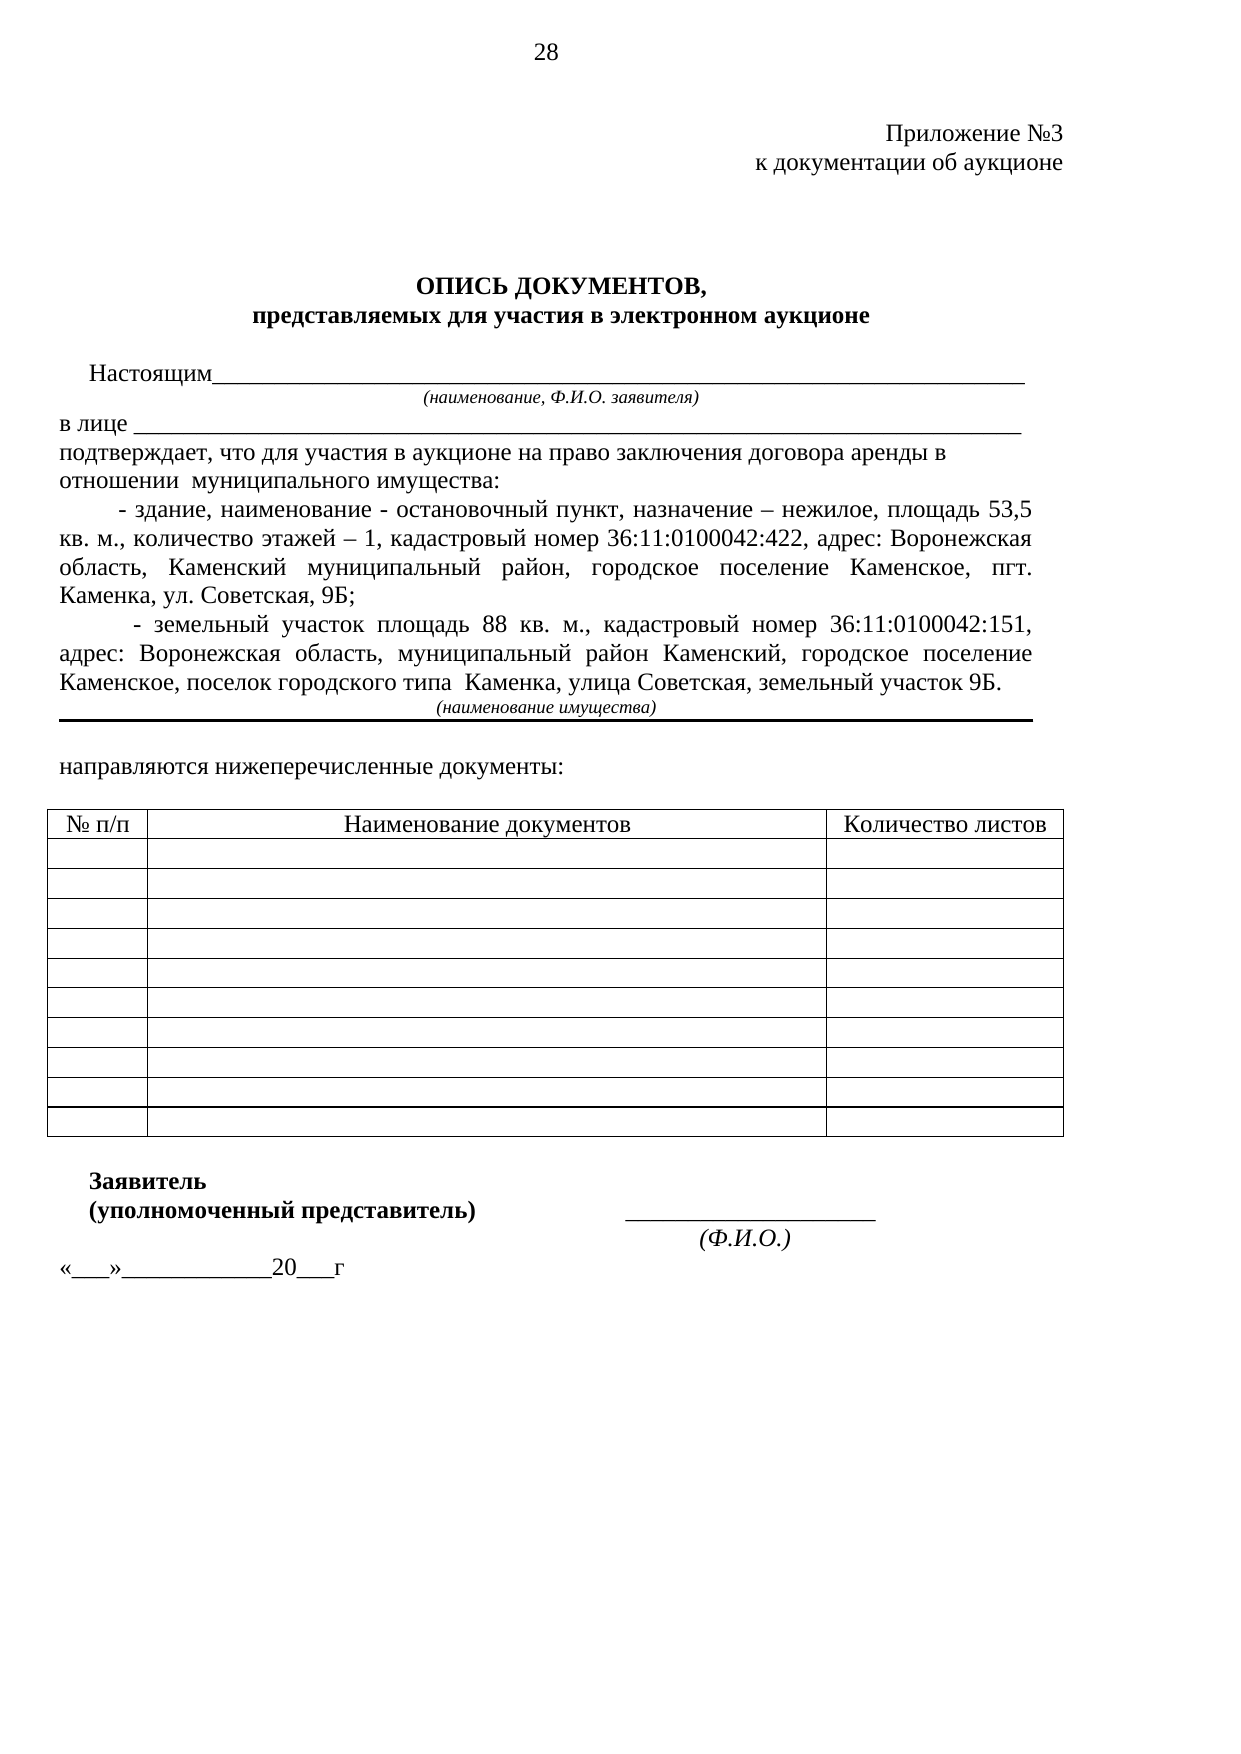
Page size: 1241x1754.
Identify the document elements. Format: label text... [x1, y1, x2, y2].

text - земельный участок площадь 88 кв. м., кадастровый номер 36:11:0100042:151, адрес: Воронежская область, муниципальный район Каменский, городское поселение Каменское, поселок городского типа Каменка, улица Советская, земельный участок 9Б. [59, 609, 1033, 696]
table_cell [148, 1048, 826, 1077]
table_cell [148, 988, 826, 1017]
table_cell [827, 1048, 1063, 1077]
text Приложение №3 [0, 118, 1063, 147]
table_cell [48, 1108, 147, 1136]
text подтверждает, что для участия в аукционе на право заключения договора аренды в отношении муниципального имущества: [59, 437, 1033, 494]
table_cell [827, 899, 1063, 928]
table_cell [48, 869, 147, 898]
table_cell [148, 1078, 826, 1106]
table_cell [48, 929, 147, 957]
table_cell [48, 1048, 147, 1077]
text Настоящим_________________________________________________________________ [59, 358, 1033, 386]
text направляются нижеперечисленные документы: [59, 751, 1033, 780]
table_cell [148, 929, 826, 957]
table_cell [148, 959, 826, 987]
table_cell [148, 899, 826, 928]
table_header № п/п [48, 810, 147, 838]
text (Ф.И.О.) «___»____________20___г [59, 1223, 1033, 1281]
table_cell [827, 839, 1063, 868]
table_cell [827, 1018, 1063, 1047]
text (наименование имущества) [59, 696, 1033, 719]
text (наименование, Ф.И.О. заявителя) [59, 386, 1033, 408]
table_cell [48, 899, 147, 928]
table_header Количество листов [827, 810, 1063, 838]
table_cell [148, 1018, 826, 1047]
text Заявитель [59, 1166, 1033, 1195]
text - здание, наименование - остановочный пункт, назначение – нежилое, площадь 53,5 кв. м., количество этажей – 1, кадастровый номер 36:11:0100042:422, адрес: Воронежская область, Каменский муниципальный район, городское поселение Каменское, пгт. Каменка, ул. Советская, 9Б; [59, 494, 1033, 609]
table_cell [827, 1108, 1063, 1136]
table_cell [827, 869, 1063, 898]
table_cell [827, 929, 1063, 957]
table_cell [148, 1108, 826, 1136]
table_cell [827, 959, 1063, 987]
text ОПИСЬ ДОКУМЕНТОВ, [59, 271, 1033, 300]
text (уполномоченный представитель) ____________________ [59, 1195, 1033, 1223]
table_cell [827, 988, 1063, 1017]
table_cell [48, 1078, 147, 1106]
text к документации об аукционе [0, 147, 1063, 176]
text в лице _______________________________________________________________________ [59, 408, 1033, 437]
table_cell [148, 869, 826, 898]
table_header Наименование документов [148, 810, 826, 838]
text представляемых для участия в электронном аукционе [59, 300, 1033, 329]
table_cell [48, 959, 147, 987]
table_cell [48, 1018, 147, 1047]
table_cell [827, 1078, 1063, 1106]
table_cell [48, 839, 147, 868]
table_cell [48, 988, 147, 1017]
table_cell [148, 839, 826, 868]
